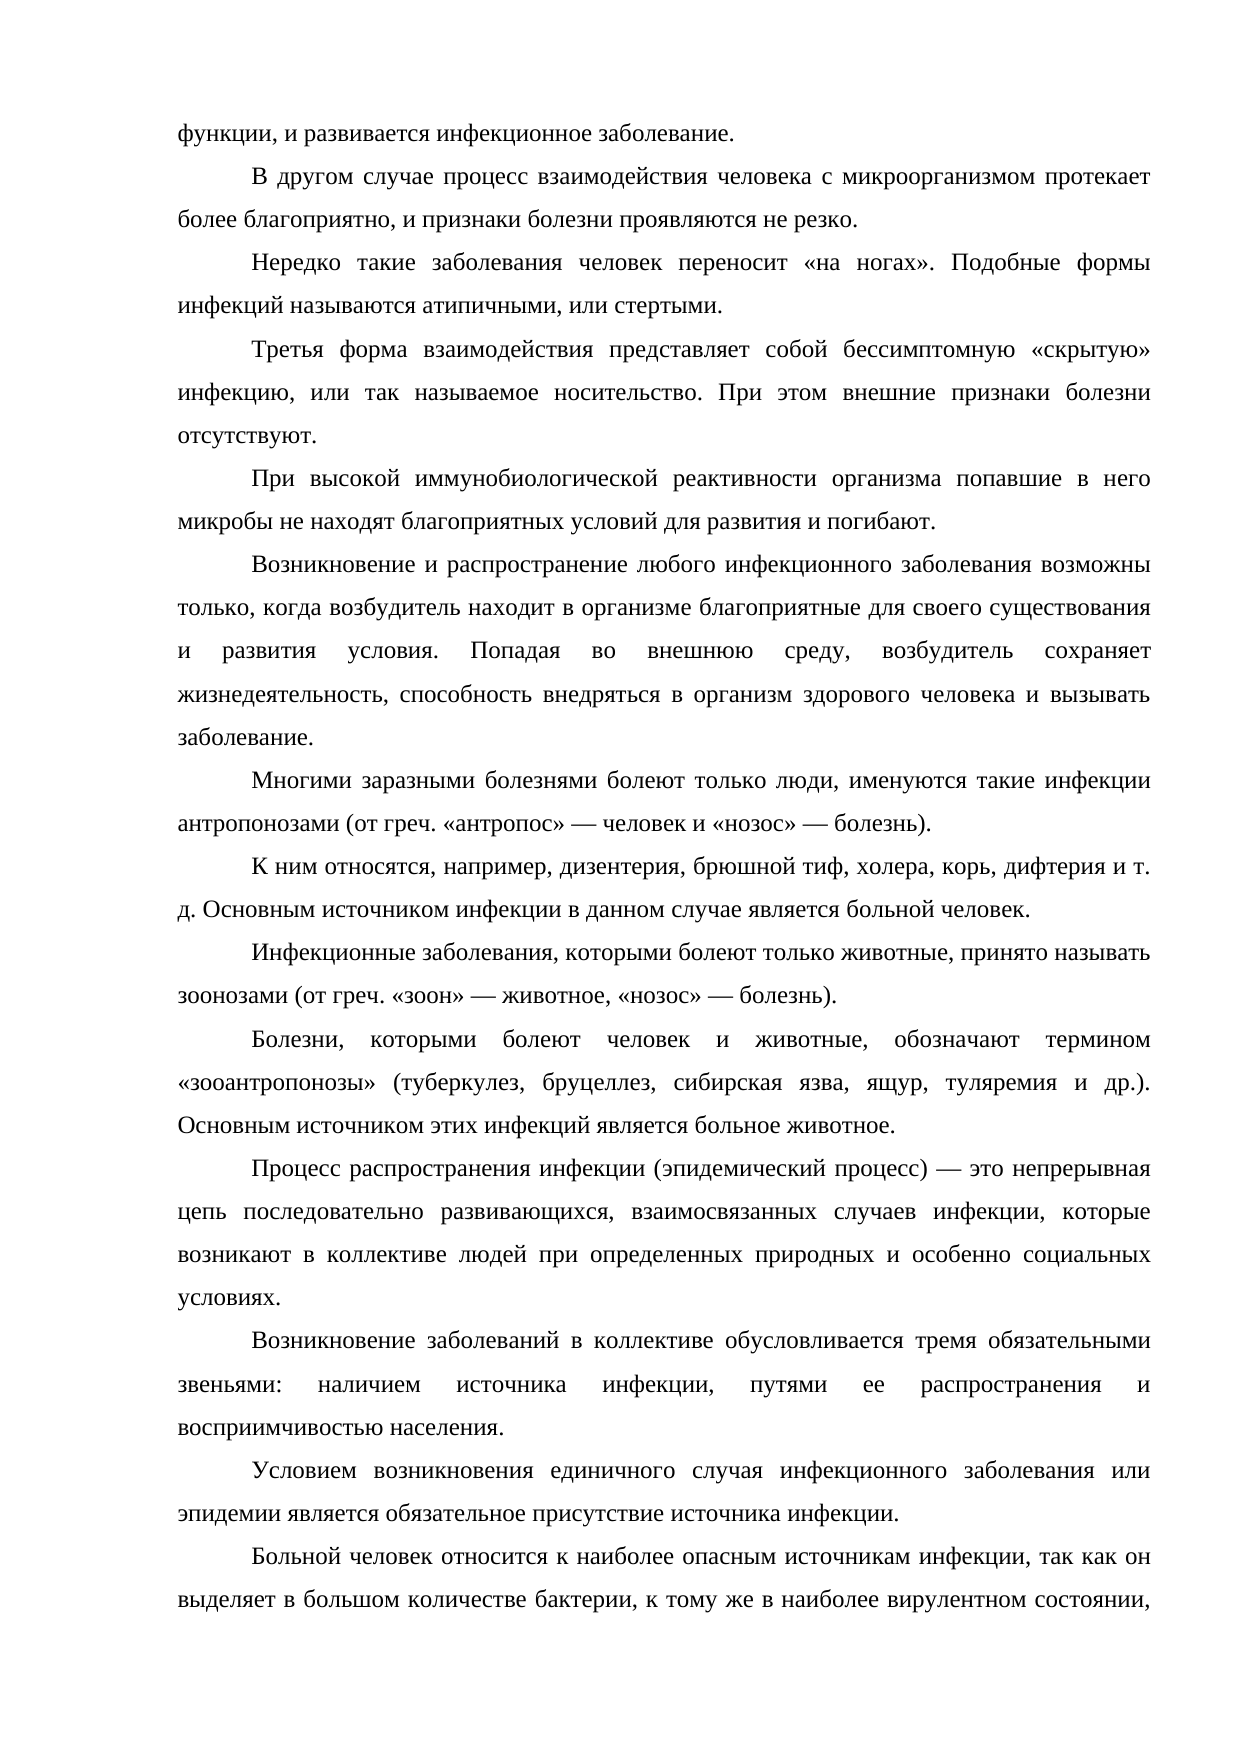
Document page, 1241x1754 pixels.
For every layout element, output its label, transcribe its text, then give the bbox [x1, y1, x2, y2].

text Инфекционные заболевания, которыми болеют только животные, принято называть зоонозами (от греч. «зоон» — животное, «нозос» — болезнь). [177, 937, 1152, 1009]
text Условием возникновения единичного случая инфекционного заболевания или эпидемии является обязательное присутствие источника инфекции. [177, 1455, 1152, 1527]
text Болезни, которыми болеют человек и животные, обозначают термином «зооантропонозы» (туберкулез, бруцеллез, сибирская язва, ящур, туляремия и др.). Основным источником этих инфекций является больное животное. [177, 1024, 1152, 1139]
text Возникновение заболеваний в коллективе обусловливается тремя обязательными звеньями: наличием источника инфекции, путями ее распространения и восприимчивостью населения. [177, 1326, 1152, 1441]
text Процесс распространения инфекции (эпидемический процесс) — это непрерывная цепь последовательно развивающихся, взаимосвязанных случаев инфекции, которые возникают в коллективе людей при определенных природных и особенно социальных условиях. [177, 1153, 1152, 1311]
text Возникновение и распространение любого инфекционного заболевания возможны только, когда возбудитель находит в организме благоприятные для своего существования и развития условия. Попадая во внешнюю среду, возбудитель сохраняет жизнедеятельность, способность внедряться в организм здорового человека и вызывать заболевание. [177, 549, 1152, 751]
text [177, 1541, 1152, 1613]
text Многими заразными болезнями болеют только люди, именуются такие инфекции антропонозами (от греч. «антропос» — человек и «нозос» — болезнь). [177, 765, 1152, 837]
text К ним относятся, например, дизентерия, брюшной тиф, холера, корь, дифтерия и т. д. Основным источником инфекции в данном случае является больной человек. [177, 851, 1152, 923]
text При высокой иммунобиологической реактивности организма попавшие в него микробы не находят благоприятных условий для развития и погибают. [177, 463, 1152, 535]
text В другом случае процесс взаимодействия человека с микроорганизмом протекает более благоприятно, и признаки болезни проявляются не резко. [177, 161, 1152, 233]
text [177, 118, 1152, 147]
text Нередко такие заболевания человек переносит «на ногах». Подобные формы инфекций называются атипичными, или стертыми. [177, 247, 1152, 319]
text Третья форма взаимодействия представляет собой бессимптомную «скрытую» инфекцию, или так называемое носительство. При этом внешние признаки болезни отсутствуют. [177, 334, 1152, 449]
